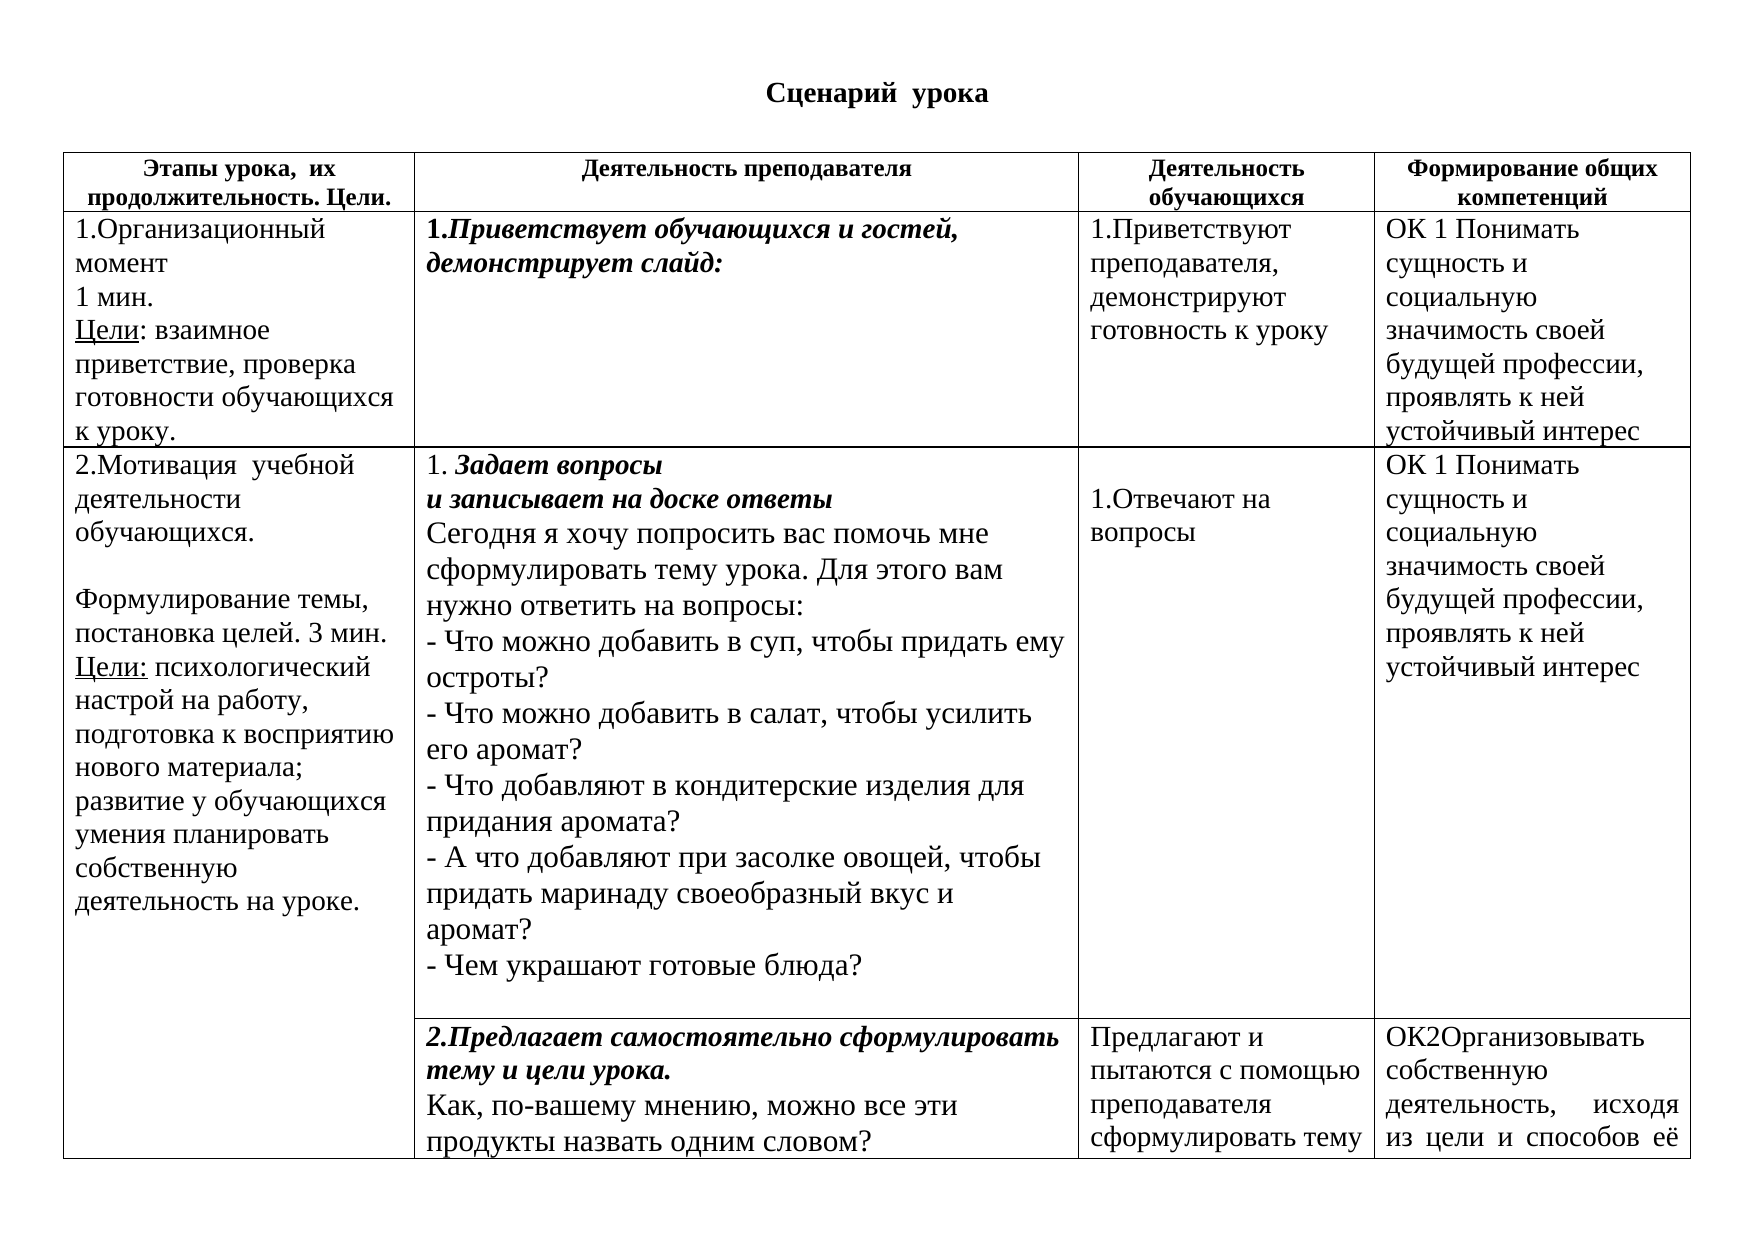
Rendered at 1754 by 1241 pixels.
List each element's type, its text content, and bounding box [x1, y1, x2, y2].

table_cell 1.Отвечают на вопросы [1079, 448, 1374, 1018]
table_header Деятельность обучающихся [1079, 153, 1374, 211]
text Сценарий урока [75, 75, 1679, 108]
table_cell 1.Приветствуют преподавателя, демонстрируют готовность к уроку [1079, 212, 1374, 446]
table_cell 2.Мотивация учебной деятельности обучающихся. Формулирование темы, постановка целей. 3 мин. Цели: психологический настрой на работу, подготовка к восприятию нового материала; развитие у обучающихся умения планировать собственную деятельность на уроке. [64, 448, 414, 1158]
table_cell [1375, 1019, 1690, 1158]
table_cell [1079, 1019, 1374, 1158]
table_header Этапы урока, их продолжительность. Цели. [64, 153, 414, 211]
table_cell 1.Организационный момент 1 мин. Цели: взаимное приветствие, проверка готовности обучающихся к уроку. [64, 212, 414, 446]
table_header Формирование общих компетенций [1375, 153, 1690, 211]
table_cell 1.Приветствует обучающихся и гостей, демонстрирует слайд: [415, 212, 1078, 446]
table_header Деятельность преподавателя [415, 153, 1078, 211]
table_cell ОК 1 Понимать сущность и социальную значимость своей будущей профессии, проявлять к ней устойчивый интерес [1375, 212, 1690, 446]
table_cell ОК 1 Понимать сущность и социальную значимость своей будущей профессии, проявлять к ней устойчивый интерес [1375, 448, 1690, 1018]
table_cell 1. Задает вопросы и записывает на доске ответы Сегодня я хочу попросить вас помочь мне сформулировать тему урока. Для этого вам нужно ответить на вопросы: - Что можно добавить в суп, чтобы придать ему остроты? - Что можно добавить в салат, чтобы усилить его аромат? - Что добавляют в кондитерские изделия для придания аромата? - А что добавляют при засолке овощей, чтобы придать маринаду своеобразный вкус и аромат? - Чем украшают готовые блюда? [415, 448, 1078, 1018]
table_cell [415, 1019, 1078, 1158]
